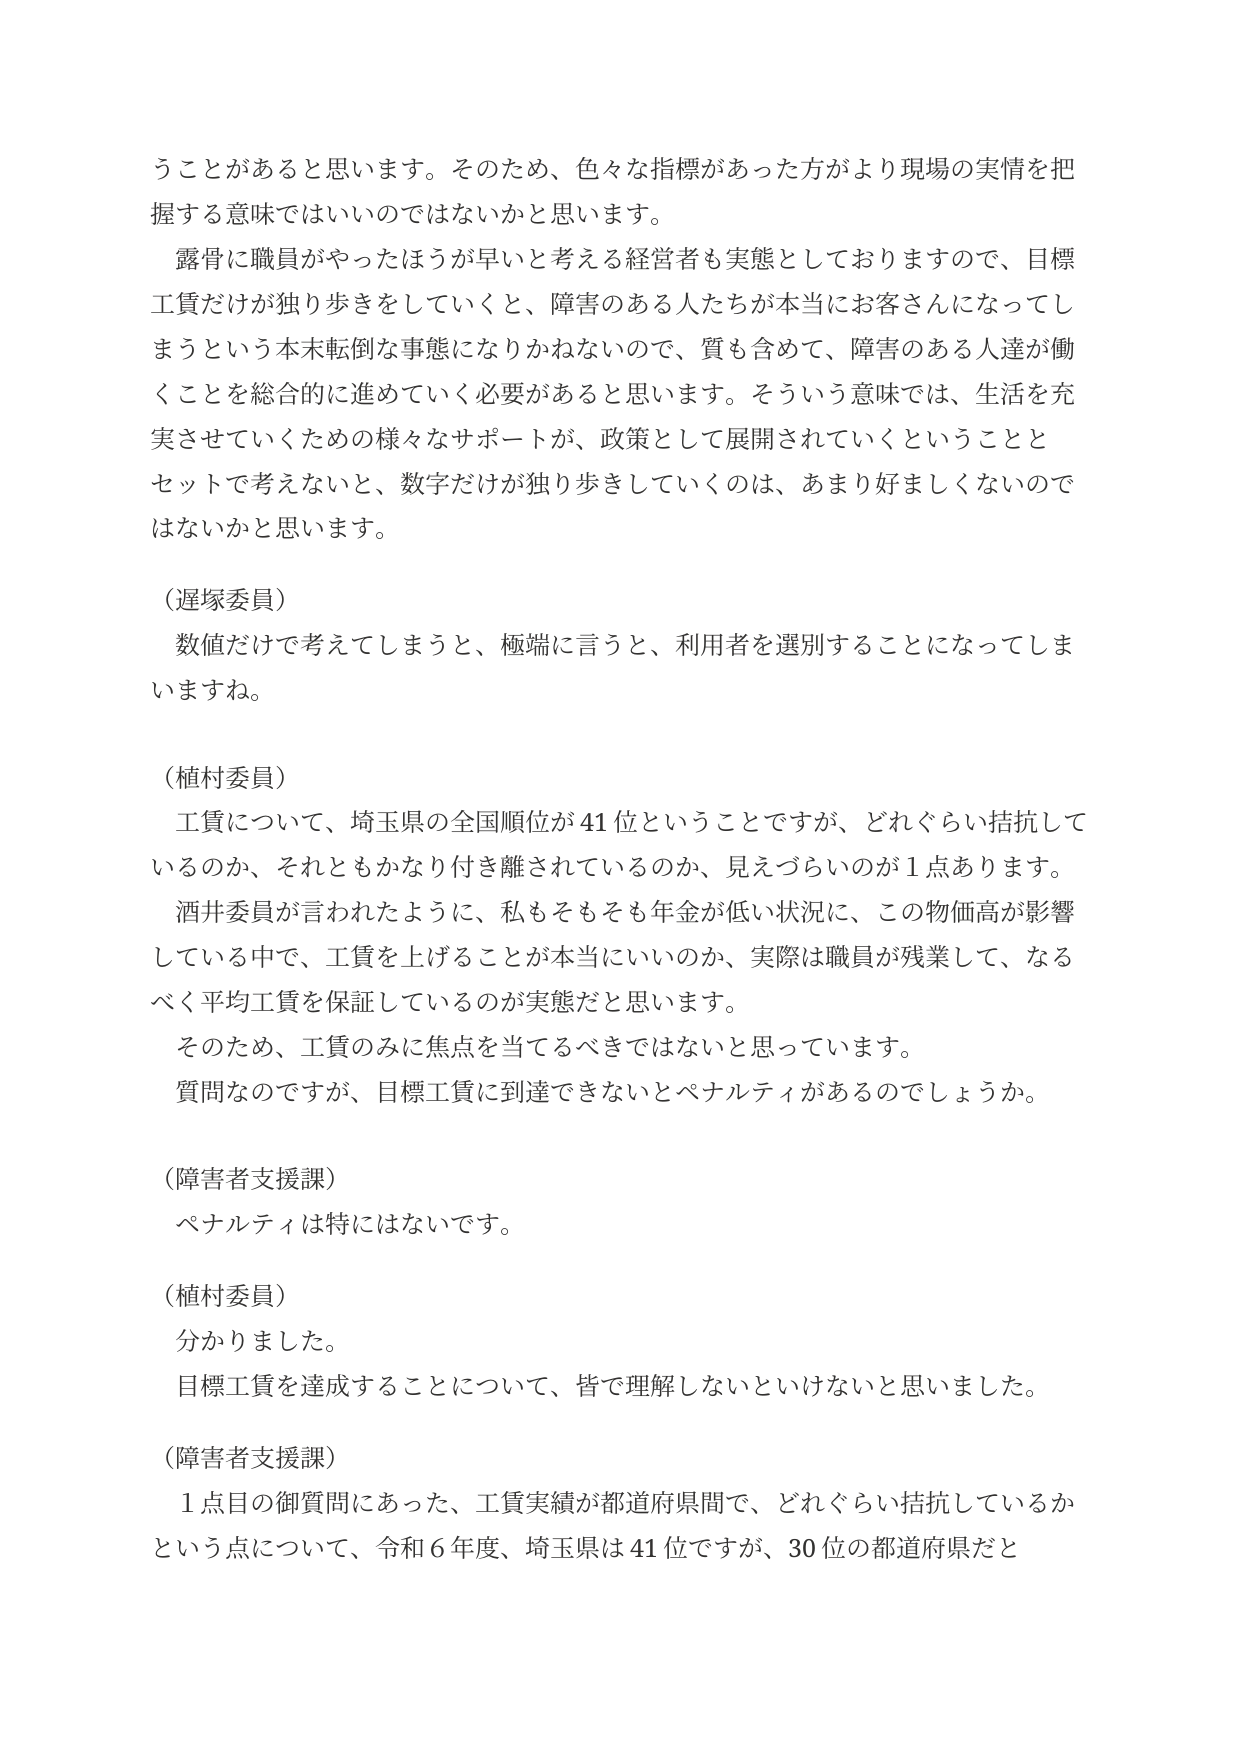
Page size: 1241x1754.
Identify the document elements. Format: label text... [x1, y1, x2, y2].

text 露骨に職員がやったほうが早いと考える経営者も実態としておりますので、目標工賃だけが独り歩きをしていくと、障害のある人たちが本当にお客さんになってしまうという本末転倒な事態になりかねないので、質も含めて、障害のある人達が働くことを総合的に進めていく必要があると思います。そういう意味では、生活を充実させていくための様々なサポートが、政策として展開されていくということとセットで考えないと、数字だけが独り歩きしていくのは、あまり好ましくないのではないかと思います。 [150, 240, 1090, 575]
text （障害者支援課） [150, 1160, 1090, 1196]
text 質問なのですが、目標工賃に到達できないとペナルティがあるのでしょうか。 [150, 1073, 1090, 1108]
text 分かりました。 [150, 1322, 1090, 1358]
text （遅塚委員） 数値だけで考えてしまうと、極端に言うと、利用者を選別することになってしまいますね。 [150, 581, 1090, 707]
text （植村委員） [150, 1277, 1090, 1313]
text （障害者支援課） [150, 1438, 1090, 1474]
text （植村委員） 工賃について、埼玉県の全国順位が41位ということですが、どれぐらい拮抗しているのか、それともかなり付き離されているのか、見えづらいのが１点あります。 [150, 758, 1090, 884]
text 酒井委員が言われたように、私もそもそも年金が低い状況に、この物価高が影響している中で、工賃を上げることが本当にいいのか、実際は職員が残業して、なるべく平均工賃を保証しているのが実態だと思います。 そのため、工賃のみに焦点を当てるべきではないと思っています。 [150, 893, 1090, 1064]
text ペナルティは特にはないです。 [150, 1205, 1090, 1271]
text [150, 1483, 1090, 1564]
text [150, 150, 1090, 231]
text 目標工賃を達成することについて、皆で理解しないといけないと思いました。 [150, 1367, 1090, 1432]
